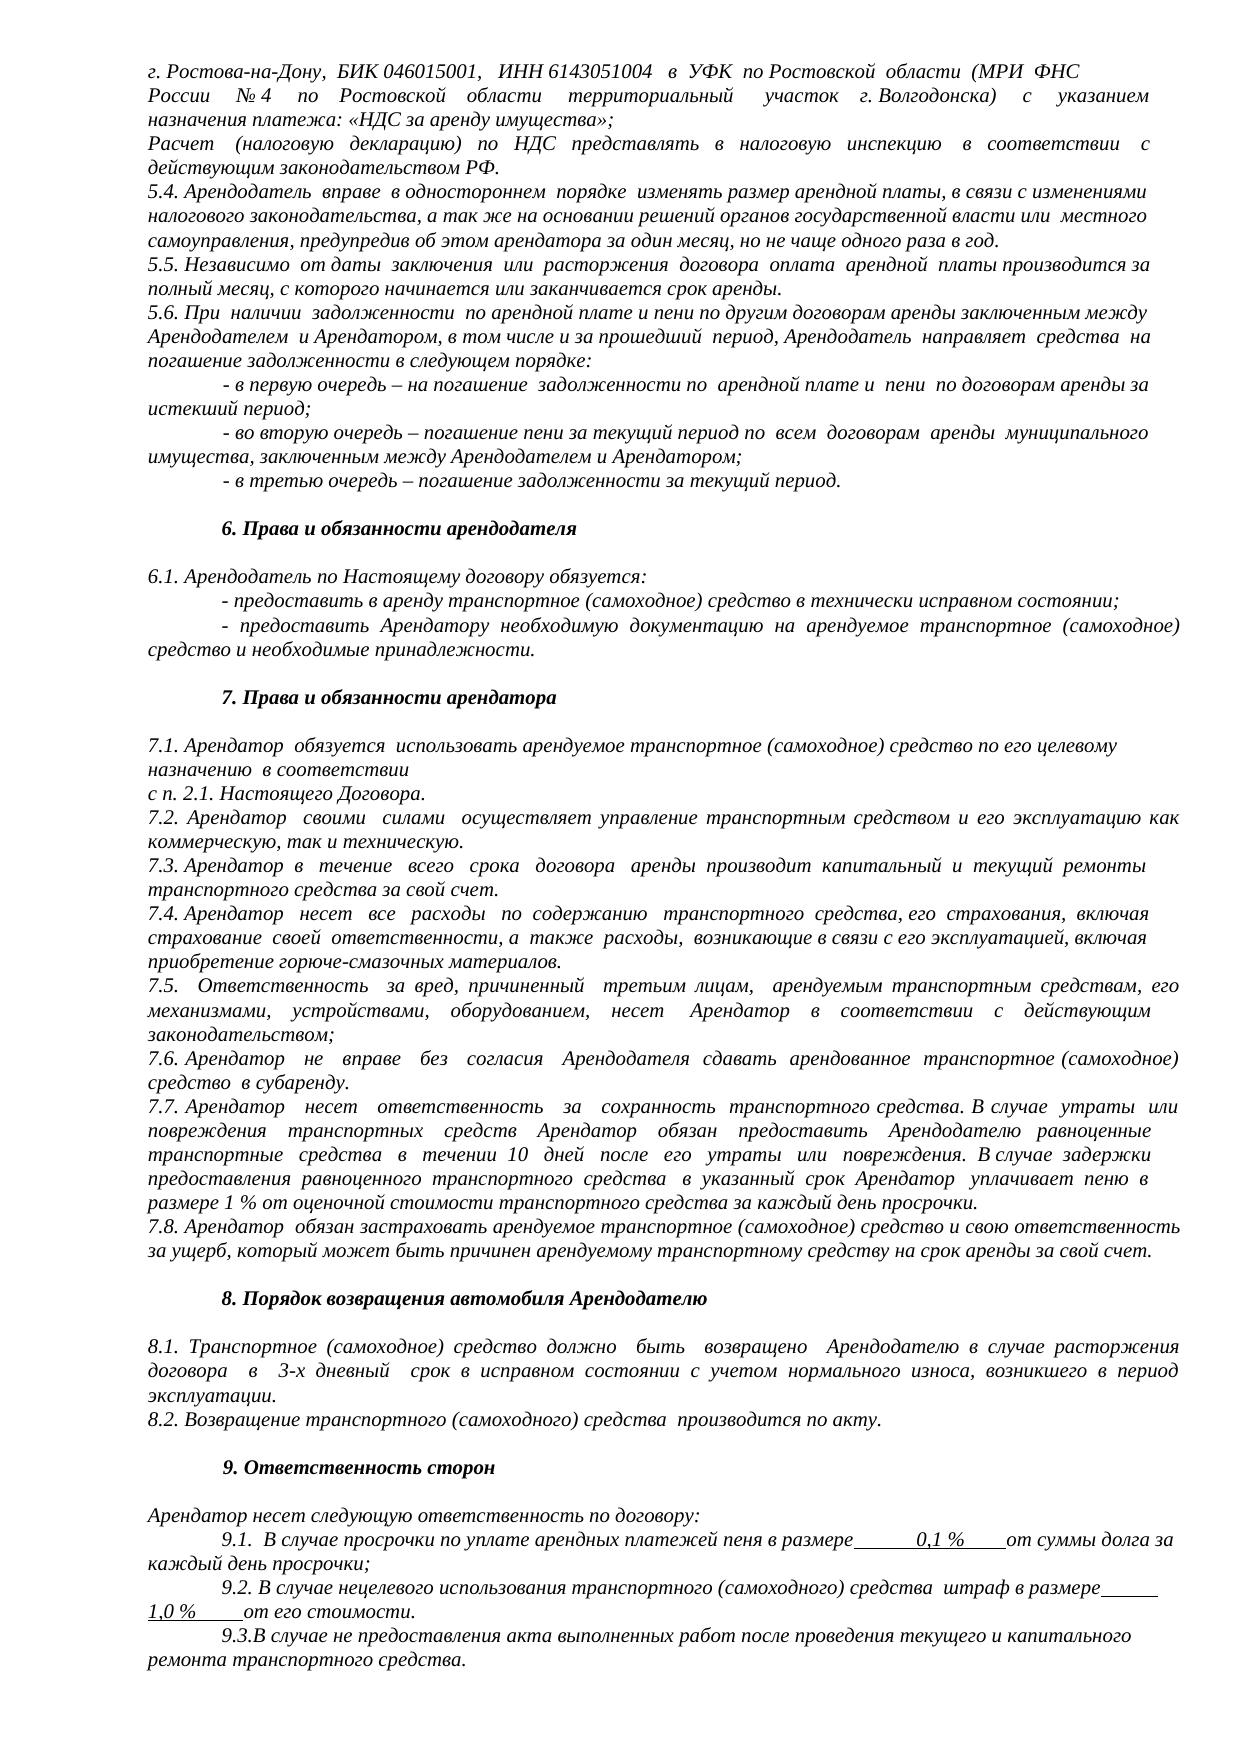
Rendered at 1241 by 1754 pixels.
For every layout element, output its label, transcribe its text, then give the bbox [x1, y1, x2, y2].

text предоставления равноценного транспортного средства в указанный срок Арендатор уплачивает пеню в [148, 1166, 1181, 1190]
text - в третью очередь – погашение задолженности за текущий период. [148, 468, 1181, 492]
text 8.2. Возвращение транспортного (самоходного) средства производится по акту. [148, 1407, 1181, 1431]
text 6.1. Арендодатель по Настоящему договору обязуется: [148, 564, 1181, 588]
text законодательством; [148, 1022, 1181, 1046]
text 7.6. Арендатор не вправе без согласия Арендодателя сдавать арендованное транспортное (самоходное) средство в субаренду. [148, 1046, 1181, 1094]
text 8.1. Транспортное (самоходное) средство должно быть возвращено Арендодателю в случае расторжения договора в 3-х дневный срок в исправном состоянии с учетом нормального износа, возникшего в период эксплуатации. [148, 1334, 1181, 1407]
text приобретение горюче-смазочных материалов. [148, 949, 1181, 973]
text 5.6. При наличии задолженности по арендной плате и пени по другим договорам аренды заключенным между [148, 300, 1181, 324]
text самоуправления, предупредив об этом арендатора за один месяц, но не чаще одного раза в год. [148, 227, 1181, 252]
text 9.3.В случае не предоставления акта выполненных работ после проведения текущего и капитального ремонта транспортного средства. [148, 1623, 1181, 1671]
text страхование своей ответственности, а также расходы, возникающие в связи с его эксплуатацией, включая [148, 925, 1181, 949]
text истекший период; [148, 396, 1181, 420]
text 8. Порядок возвращения автомобиля Арендодателю [148, 1286, 1181, 1310]
text - предоставить в аренду транспортное (самоходное) средство в технически исправном состоянии; [148, 588, 1181, 612]
text Арендатор несет следующую ответственность по договору: [148, 1503, 1181, 1527]
text полный месяц, с которого начинается или заканчивается срок аренды. [148, 276, 1181, 300]
text 7.8. Арендатор обязан застраховать арендуемое транспортное (самоходное) средство и свою ответственность за ущерб, который может быть причинен арендуемому транспортному средству на срок аренды за свой счет. [148, 1214, 1181, 1262]
text 7.3. Арендатор в течение всего срока договора аренды производит капитальный и текущий ремонты [148, 853, 1181, 877]
text - предоставить Арендатору необходимую документацию на арендуемое транспортное (самоходное) средство и необходимые принадлежности. [148, 612, 1181, 661]
text погашение задолженности в следующем порядке: [148, 348, 1181, 372]
text размере 1 % от оценочной стоимости транспортного средства за каждый день просрочки. [148, 1190, 1181, 1214]
text 9.1. В случае просрочки по уплате арендных платежей пеня в размере 0,1 % от суммы долга за каждый день просрочки; [148, 1527, 1181, 1575]
text России № 4 по Ростовской области территориальный участок г. Волгодонска) с указанием [148, 83, 1181, 107]
text 9.2. В случае нецелевого использования транспортного (самоходного) средства штраф в размере 1,0 % от его стоимости. [148, 1575, 1181, 1623]
text назначения платежа: «НДС за аренду имущества»; [148, 107, 1181, 131]
text г. Ростова-на-Дону, БИК 046015001, ИНН 6143051004 в УФК по Ростовской области (МРИ ФНС [148, 59, 1181, 83]
text 5.4. Арендодатель вправе в одностороннем порядке изменять размер арендной платы, в связи с изменениями [148, 179, 1181, 203]
text 7.2. Арендатор своими силами осуществляет управление транспортным средством и его эксплуатацию как коммерческую, так и техническую. [148, 805, 1181, 853]
text 7.7. Арендатор несет ответственность за сохранность транспортного средства. В случае утраты или повреждения транспортных средств Арендатор обязан предоставить Арендодателю равноценные [148, 1094, 1181, 1142]
text 7.5. Ответственность за вред, причиненный третьим лицам, арендуемым транспортным средствам, его механизмами, устройствами, оборудованием, несет Арендатор в соответствии с действующим [148, 973, 1181, 1022]
text Арендодателем и Арендатором, в том числе и за прошедший период, Арендодатель направляет средства на [148, 324, 1181, 348]
text 5.5. Независимо от даты заключения или расторжения договора оплата арендной платы производится за [148, 252, 1181, 276]
text 7. Права и обязанности арендатора [148, 685, 1181, 709]
text имущества, заключенным между Арендодателем и Арендатором; [148, 444, 1181, 468]
text транспортные средства в течении 10 дней после его утраты или повреждения. В случае задержки [148, 1142, 1181, 1166]
text - во вторую очередь – погашение пени за текущий период по всем договорам аренды муниципального [148, 420, 1181, 444]
text 7.1. Арендатор обязуется использовать арендуемое транспортное (самоходное) средство по его целевому назначению в соответствии [148, 733, 1181, 781]
text 6. Права и обязанности арендодателя [148, 516, 1181, 540]
text 9. Ответственность сторон [148, 1455, 1181, 1479]
text действующим законодательством РФ. [148, 155, 1181, 179]
text - в первую очередь – на погашение задолженности по арендной плате и пени по договорам аренды за [148, 372, 1181, 396]
text 7.4. Арендатор несет все расходы по содержанию транспортного средства, его страхования, включая [148, 901, 1181, 925]
text Расчет (налоговую декларацию) по НДС представлять в налоговую инспекцию в соответствии с [148, 131, 1181, 155]
text с п. 2.1. Настоящего Договора. [148, 781, 1181, 805]
text транспортного средства за свой счет. [148, 877, 1181, 901]
text налогового законодательства, а так же на основании решений органов государственной власти или местного [148, 203, 1181, 227]
